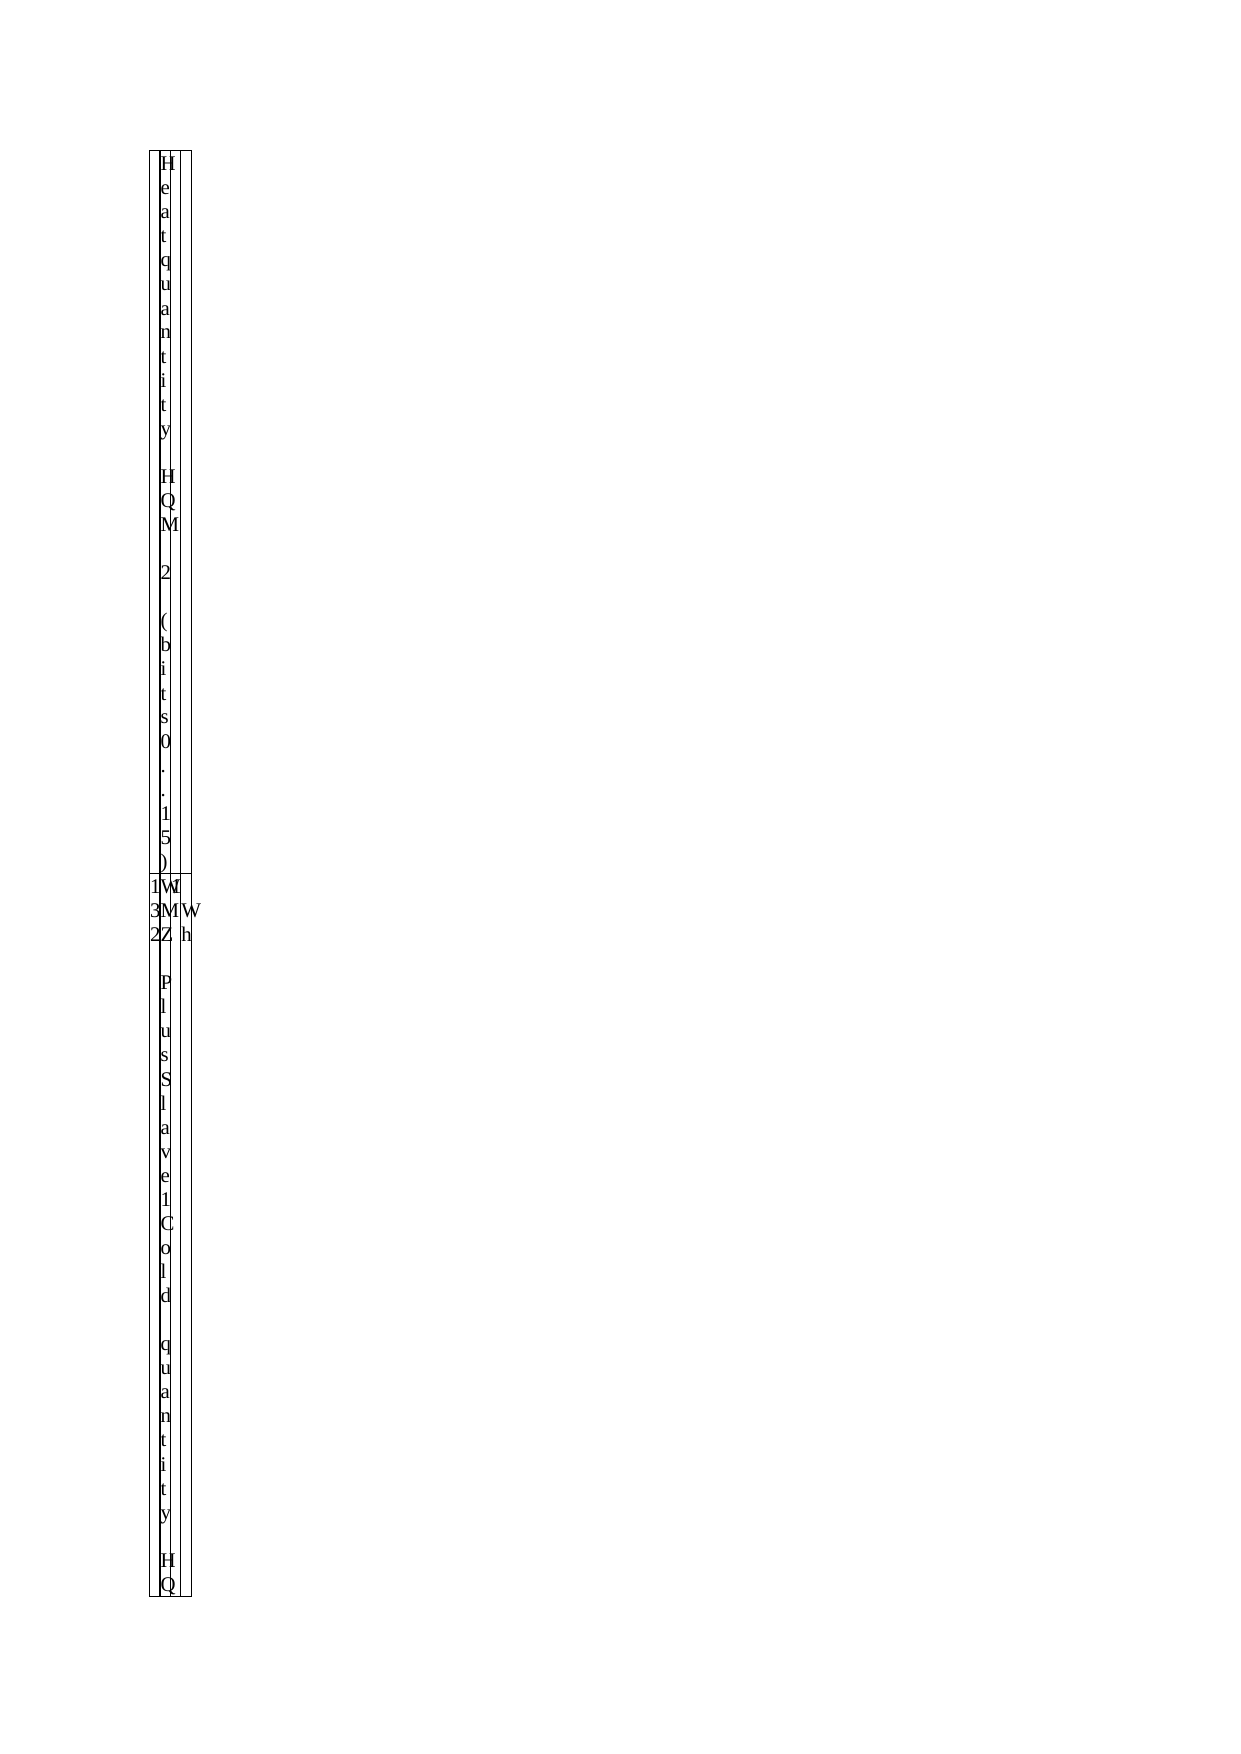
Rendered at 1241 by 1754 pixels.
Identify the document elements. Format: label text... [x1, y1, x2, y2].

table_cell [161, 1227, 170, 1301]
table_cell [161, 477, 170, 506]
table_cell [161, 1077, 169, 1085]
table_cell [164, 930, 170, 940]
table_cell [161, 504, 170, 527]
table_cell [161, 288, 170, 476]
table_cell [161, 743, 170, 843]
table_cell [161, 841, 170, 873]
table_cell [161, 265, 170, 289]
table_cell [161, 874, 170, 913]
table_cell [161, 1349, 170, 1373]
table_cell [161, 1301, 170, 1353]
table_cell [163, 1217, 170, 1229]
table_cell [161, 519, 170, 650]
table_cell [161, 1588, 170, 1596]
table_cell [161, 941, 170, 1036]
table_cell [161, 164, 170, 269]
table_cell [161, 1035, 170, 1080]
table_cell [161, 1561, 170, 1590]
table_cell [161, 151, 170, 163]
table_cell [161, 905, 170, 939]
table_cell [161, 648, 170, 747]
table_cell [161, 1372, 170, 1560]
